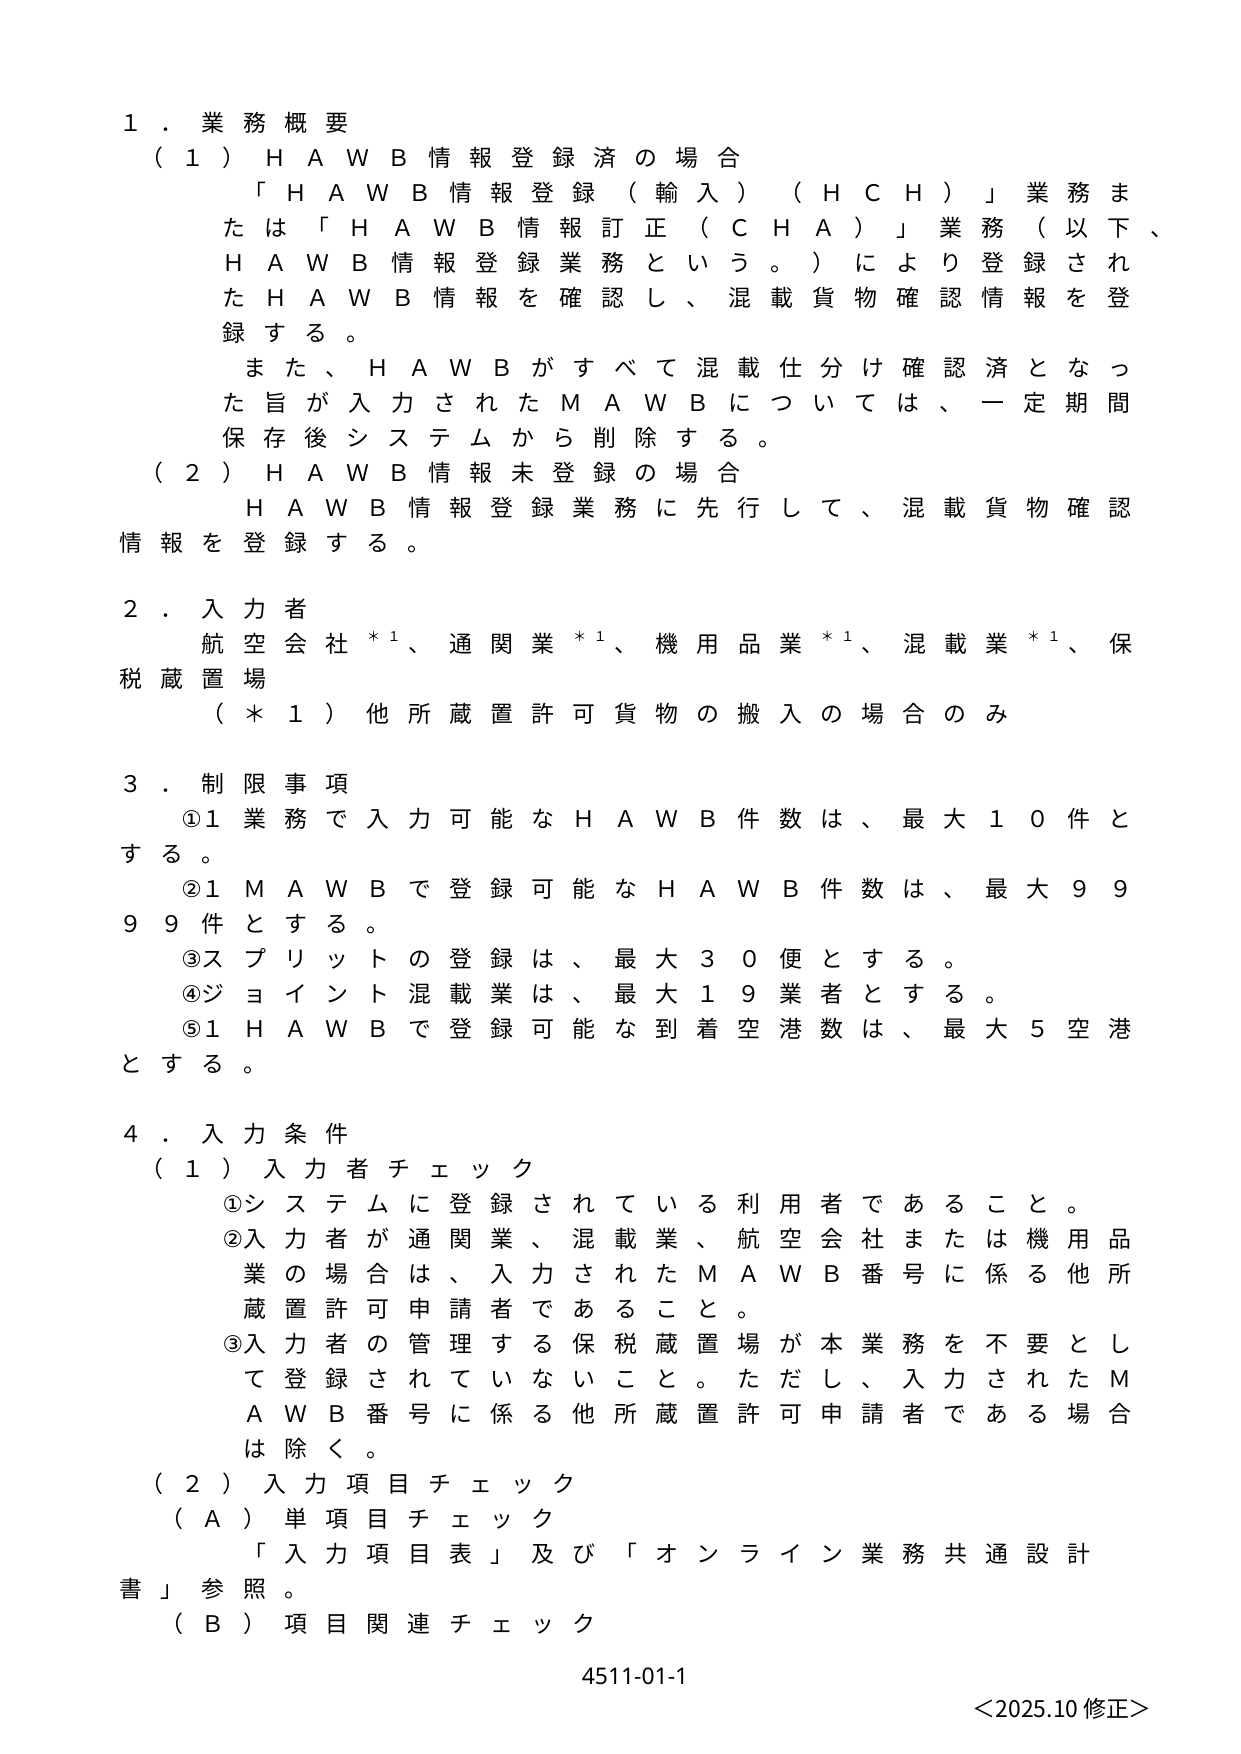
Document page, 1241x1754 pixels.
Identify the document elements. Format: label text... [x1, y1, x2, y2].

text 「入力項目表」及び「オンライン業務共通設計書」参照。 [119, 1536, 1150, 1606]
text （Ｂ）項目関連チェック [119, 1606, 1150, 1641]
text ⑤１ＨＡＷＢで登録可能な到着空港数は、最大５空港とする。 [119, 1011, 1150, 1081]
text 「ＨＡＷＢ情報登録（輸入）（ＨＣＨ）」業務または「ＨＡＷＢ情報訂正（ＣＨＡ）」業務（以下、ＨＡＷＢ情報登録業務という。）により登録されたＨＡＷＢ情報を確認し、混載貨物確認情報を登録する。 [202, 174, 1150, 349]
text ②入力者が通関業、混載業、航空会社または機用品業の場合は、入力されたＭＡＷＢ番号に係る他所蔵置許可申請者であること。 [202, 1221, 1150, 1326]
text ②１ＭＡＷＢで登録可能なＨＡＷＢ件数は、最大９９９９件とする。 [119, 871, 1150, 941]
text ④ジョイント混載業は、最大１９業者とする。 [119, 976, 1150, 1011]
text ③入力者の管理する保税蔵置場が本業務を不要として登録されていないこと。ただし、入力されたＭＡＷＢ番号に係る他所蔵置許可申請者である場合は除く。 [202, 1326, 1150, 1466]
text （１）入力者チェック [119, 1151, 1150, 1186]
text （＊１）他所蔵置許可貨物の搬入の場合のみ [119, 696, 1150, 731]
text １．業務概要 [119, 104, 1150, 139]
text （２）ＨＡＷＢ情報未登録の場合 [119, 454, 1150, 489]
text ＨＡＷＢ情報登録業務に先行して、混載貨物確認情報を登録する。 [119, 489, 1150, 559]
text （２）入力項目チェック [119, 1466, 1150, 1501]
text ①１業務で入力可能なＨＡＷＢ件数は、最大１０件とする。 [119, 801, 1150, 871]
text ２．入力者 [119, 591, 1150, 626]
text ３．制限事項 [119, 766, 1150, 801]
text ③スプリットの登録は、最大３０便とする。 [119, 941, 1150, 976]
text また、ＨＡＷＢがすべて混載仕分け確認済となった旨が入力されたＭＡＷＢについては、一定期間保存後システムから削除する。 [202, 349, 1150, 454]
text ４．入力条件 [119, 1116, 1150, 1151]
text 航空会社＊１、通関業＊１、機用品業＊１、混載業＊１、保税蔵置場 [119, 626, 1150, 696]
text ①システムに登録されている利用者であること。 [119, 1186, 1150, 1221]
text （１）ＨＡＷＢ情報登録済の場合 [119, 139, 1150, 174]
text （Ａ）単項目チェック [119, 1501, 1150, 1536]
